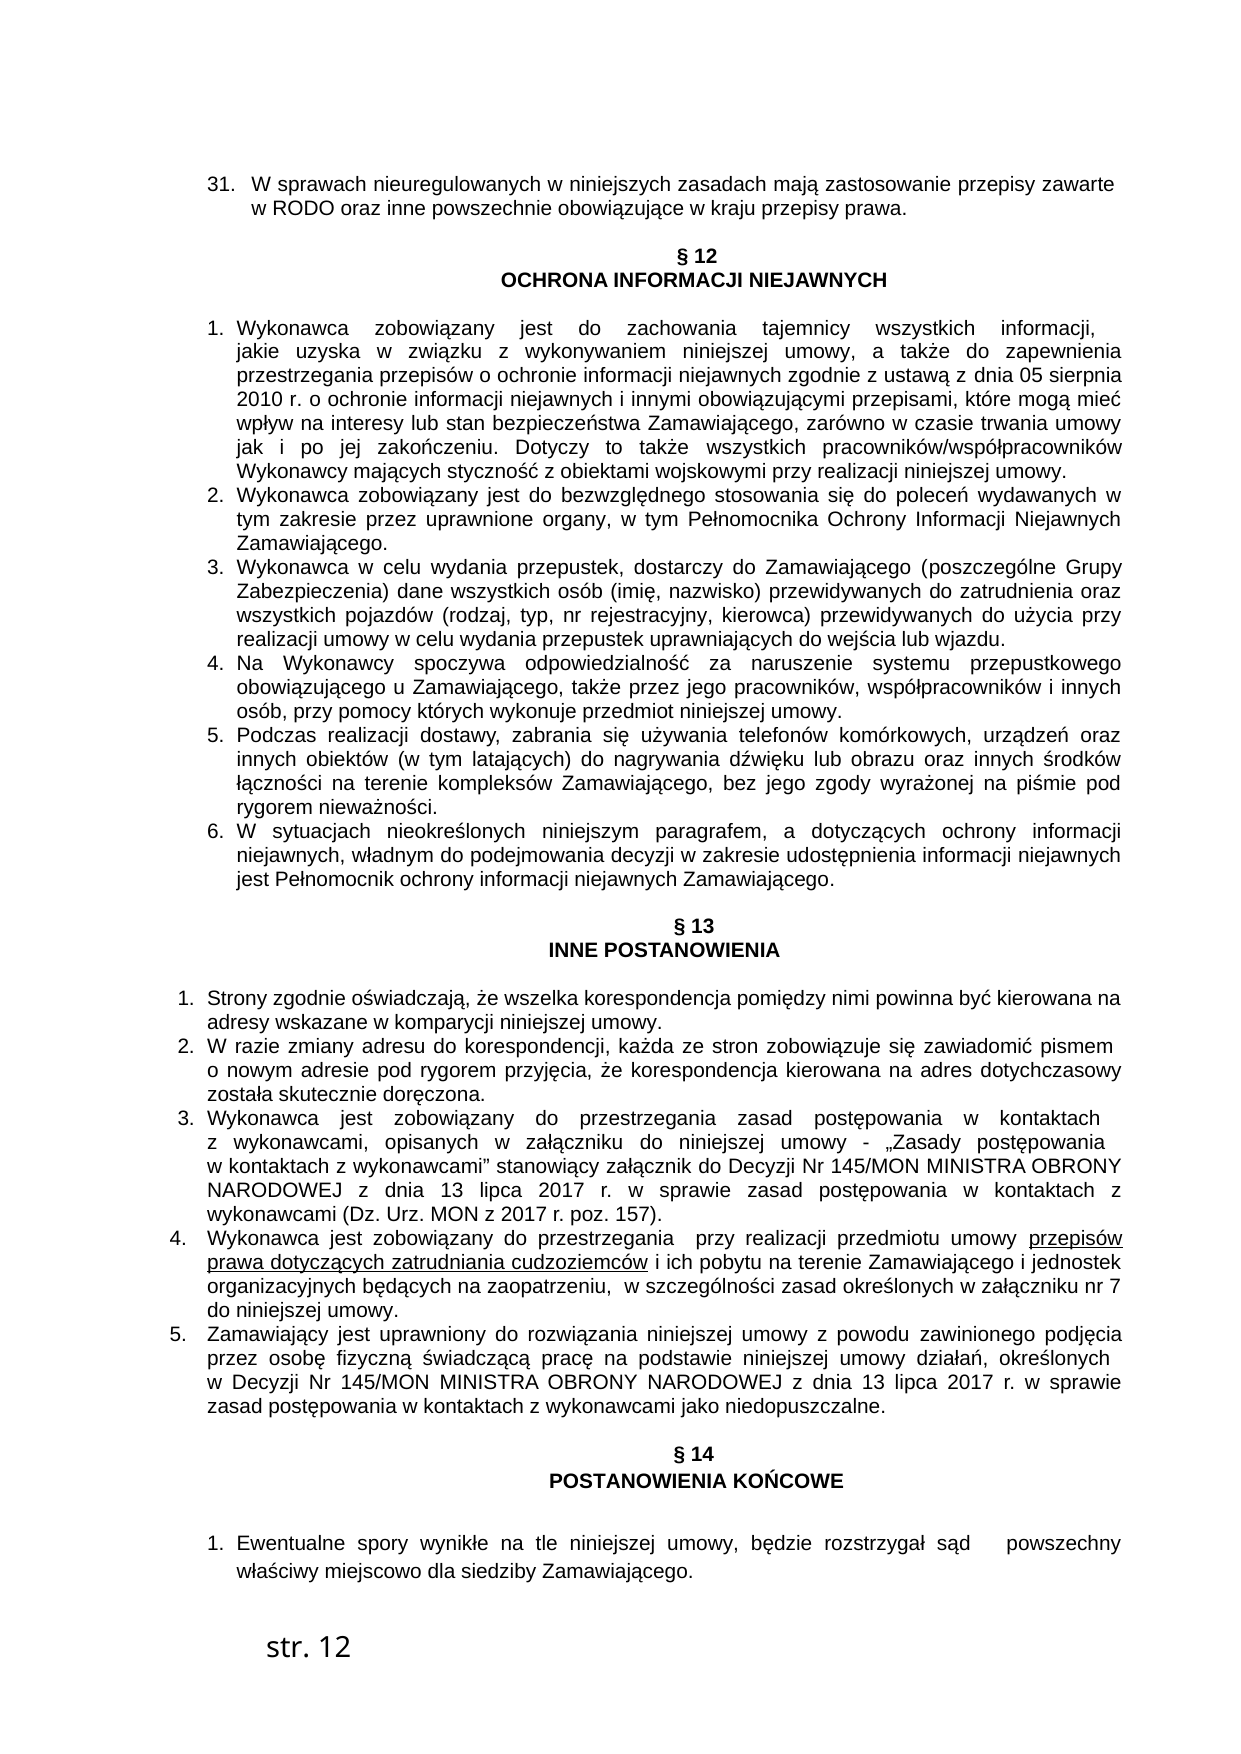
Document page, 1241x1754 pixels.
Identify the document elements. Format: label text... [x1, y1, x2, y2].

text § 12 [272, 243, 1122, 267]
subtitle POSTANOWIENIA KOŃCOWE [265, 1469, 1122, 1493]
text § 13 [266, 914, 1122, 938]
list Na Wykonawcy spoczywa odpowiedzialność za naruszenie systemu przepustkowego obowiązującego u Zamawiającego, także przez jego pracowników, współpracowników i innych osób, przy pomocy których wykonuje przedmiot niniejszej umowy. [207, 651, 1122, 723]
list Podczas realizacji dostawy, zabrania się używania telefonów komórkowych, urządzeń oraz innych obiektów (w tym latających) do nagrywania dźwięku lub obrazu oraz innych środków łączności na terenie kompleksów Zamawiającego, bez jego zgody wyrażonej na piśmie pod rygorem nieważności. [207, 723, 1122, 818]
list Wykonawca jest zobowiązany do przestrzegania zasad postępowania w kontaktach z wykonawcami, opisanych w załączniku do niniejszej umowy - „Zasady postępowania w kontaktach z wykonawcami” stanowiący załącznik do Decyzji Nr 145/MON MINISTRA OBRONY NARODOWEJ z dnia 13 lipca 2017 r. w sprawie zasad postępowania w kontaktach z wykonawcami (Dz. Urz. MON z 2017 r. poz. 157). [177, 1106, 1122, 1226]
list Ewentualne spory wynikłe na tle niniejszej umowy, będzie rozstrzygał sąd powszechny właściwy miejscowo dla siedziby Zamawiającego. [207, 1531, 1122, 1583]
list Wykonawca jest zobowiązany do przestrzegania przy realizacji przedmiotu umowy przepisów prawa dotyczących zatrudniania cudzoziemców i ich pobytu na terenie Zamawiającego i jednostek organizacyjnych będących na zaopatrzeniu, w szczególności zasad określonych w załączniku nr 7 do niniejszej umowy. [169, 1226, 1122, 1322]
list Wykonawca zobowiązany jest do zachowania tajemnicy wszystkich informacji, jakie uzyska w związku z wykonywaniem niniejszej umowy, a także do zapewnienia przestrzegania przepisów o ochronie informacji niejawnych zgodnie z ustawą z dnia 05 sierpnia 2010 r. o ochronie informacji niejawnych i innymi obowiązującymi przepisami, które mogą mieć wpływ na interesy lub stan bezpieczeństwa Zamawiającego, zarówno w czasie trwania umowy jak i po jej zakończeniu. Dotyczy to także wszystkich pracowników/współpracowników Wykonawcy mających styczność z obiektami wojskowymi przy realizacji niniejszej umowy. [207, 315, 1122, 483]
list W razie zmiany adresu do korespondencji, każda ze stron zobowiązuje się zawiadomić pismem o nowym adresie pod rygorem przyjęcia, że korespondencja kierowana na adres dotychczasowy została skutecznie doręczona. [177, 1034, 1122, 1106]
list W sytuacjach nieokreślonych niniejszym paragrafem, a dotyczących ochrony informacji niejawnych, władnym do podejmowania decyzji w zakresie udostępnienia informacji niejawnych jest Pełnomocnik ochrony informacji niejawnych Zamawiającego. [207, 818, 1122, 890]
list Wykonawca w celu wydania przepustek, dostarczy do Zamawiającego (poszczególne Grupy Zabezpieczenia) dane wszystkich osób (imię, nazwisko) przewidywanych do zatrudnienia oraz wszystkich pojazdów (rodzaj, typ, nr rejestracyjny, kierowca) przewidywanych do użycia przy realizacji umowy w celu wydania przepustek uprawniających do wejścia lub wjazdu. [207, 555, 1122, 651]
text OCHRONA INFORMACJI NIEJAWNYCH [266, 267, 1122, 291]
list W sprawach nieuregulowanych w niniejszych zasadach mają zastosowanie przepisy zawarte w RODO oraz inne powszechnie obowiązujące w kraju przepisy prawa. [207, 172, 1122, 219]
list Strony zgodnie oświadczają, że wszelka korespondencja pomiędzy nimi powinna być kierowana na adresy wskazane w komparycji niniejszej umowy. [177, 986, 1122, 1034]
text INNE POSTANOWIENIA [207, 938, 1122, 962]
list Zamawiający jest uprawniony do rozwiązania niniejszej umowy z powodu zawinionego podjęcia przez osobę fizyczną świadczącą pracę na podstawie niniejszej umowy działań, określonych w Decyzji Nr 145/MON MINISTRA OBRONY NARODOWEJ z dnia 13 lipca 2017 r. w sprawie zasad postępowania w kontaktach z wykonawcami jako niedopuszczalne. [169, 1322, 1122, 1417]
subtitle § 14 [265, 1441, 1122, 1465]
list Wykonawca zobowiązany jest do bezwzględnego stosowania się do poleceń wydawanych w tym zakresie przez uprawnione organy, w tym Pełnomocnika Ochrony Informacji Niejawnych Zamawiającego. [207, 483, 1122, 555]
